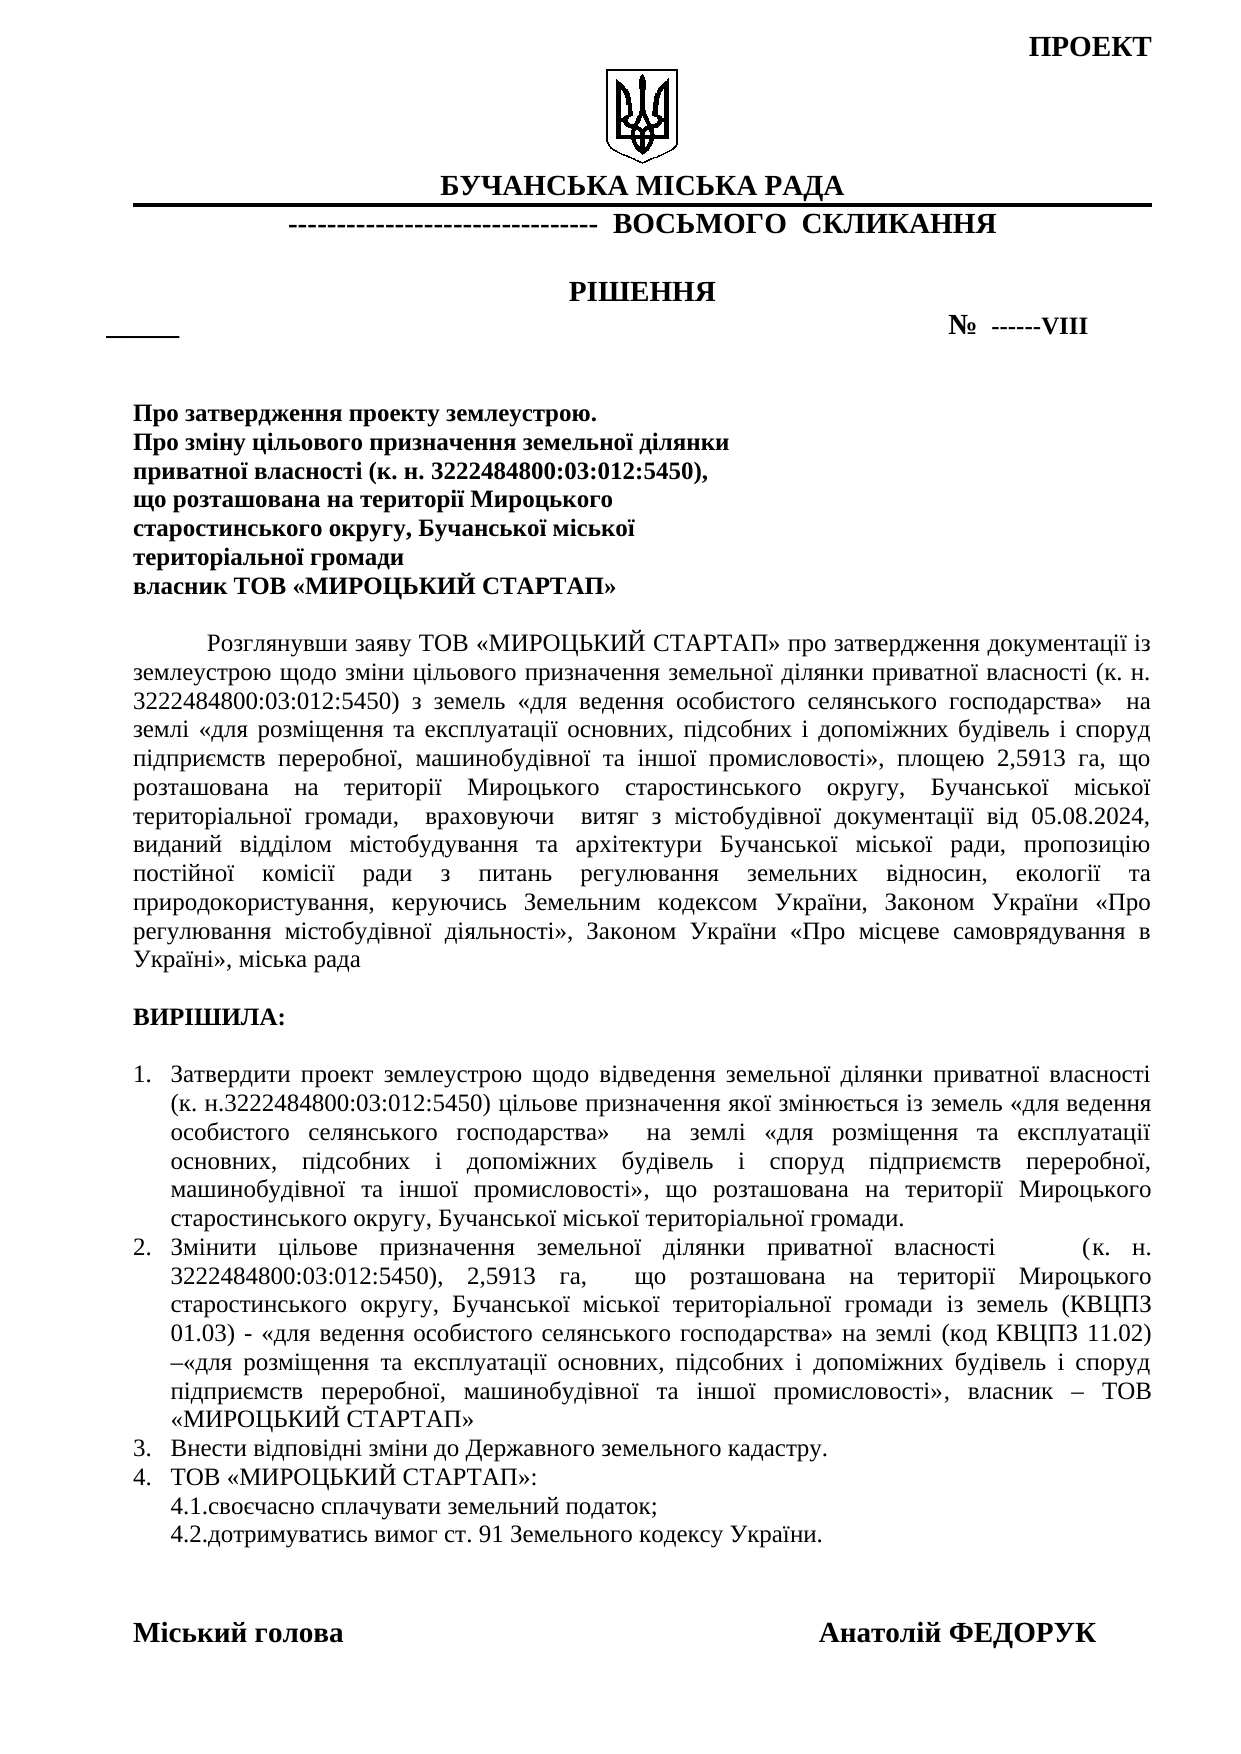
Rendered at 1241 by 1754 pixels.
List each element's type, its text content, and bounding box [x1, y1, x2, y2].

text Про зміну цільового призначення земельної ділянки [133, 427, 1152, 456]
text ВИРІШИЛА: [133, 1002, 1152, 1031]
text старостинського округу, Бучанської міської [133, 513, 1152, 542]
text Про затвердження проекту землеустрою. [133, 398, 1152, 427]
list Змінити цільове призначення земельної ділянки приватної власності (к. н. 3222484800:03:012:5450), 2,5913 га, що розташована на території Мироцького старостинського округу, Бучанської міської територіальної громади із земель (КВЦПЗ 01.03) - «для ведення особистого селянського господарства» на землі (код КВЦПЗ 11.02) –«для розміщення та експлуатації основних, підсобних і допоміжних будівель і споруд підприємств переробної, машинобудівної та іншої промисловості», власник – ТОВ «МИРОЦЬКИЙ СТАРТАП» [133, 1232, 1152, 1433]
text територіальної громади [133, 542, 1152, 571]
text власник ТОВ «МИРОЦЬКИЙ СТАРТАП» [133, 571, 1152, 599]
list 4.2.дотримуватись вимог ст. 91 Земельного кодексу України. [170, 1519, 1152, 1548]
list ТОВ «МИРОЦЬКИЙ СТАРТАП»: [133, 1462, 1152, 1491]
text РІШЕННЯ [133, 274, 1152, 307]
list 4.1.своєчасно сплачувати земельний податок; [170, 1491, 1152, 1519]
text ПРОЕКТ [133, 29, 1152, 63]
text Міський голова Анатолій ФЕДОРУК [133, 1615, 1152, 1649]
text _____ № ------VIІІ [106, 307, 1152, 341]
list Затвердити проект землеустрою щодо відведення земельної ділянки приватної власності (к. н.3222484800:03:012:5450) цільове призначення якої змінюється із земель «для ведення особистого селянського господарства» на землі «для розміщення та експлуатації основних, підсобних і допоміжних будівель і споруд підприємств переробної, машинобудівної та іншої промисловості», що розташована на території Мироцького старостинського округу, Бучанської міської територіальної громади. [133, 1059, 1152, 1232]
text приватної власності (к. н. 3222484800:03:012:5450), [133, 456, 1152, 484]
text БУЧАНСЬКА МІСЬКА РАДА [133, 168, 1152, 203]
list Внести відповідні зміни до Державного земельного кадастру. [133, 1433, 1152, 1462]
text що розташована на території Мироцького [133, 484, 1152, 513]
text Розглянувши заяву ТОВ «МИРОЦЬКИЙ СТАРТАП» про затвердження документації із землеустрою щодо зміни цільового призначення земельної ділянки приватної власності (к. н. 3222484800:03:012:5450) з земель «для ведення особистого селянського господарства» на землі «для розміщення та експлуатації основних, підсобних і допоміжних будівель і споруд підприємств переробної, машинобудівної та іншої промисловості», площею 2,5913 га, що розташована на території Мироцького старостинського округу, Бучанської міської територіальної громади, враховуючи витяг з містобудівної документації від 05.08.2024, виданий відділом містобудування та архітектури Бучанської міської ради, пропозицію постійної комісії ради з питань регулювання земельних відносин, екології та природокористування, керуючись Земельним кодексом України, Законом України «Про регулювання містобудівної діяльності», Законом України «Про місцеве самоврядування в Україні», міська рада [133, 628, 1152, 973]
text -------------------------------- ВОСЬМОГО СКЛИКАННЯ [133, 207, 1152, 240]
